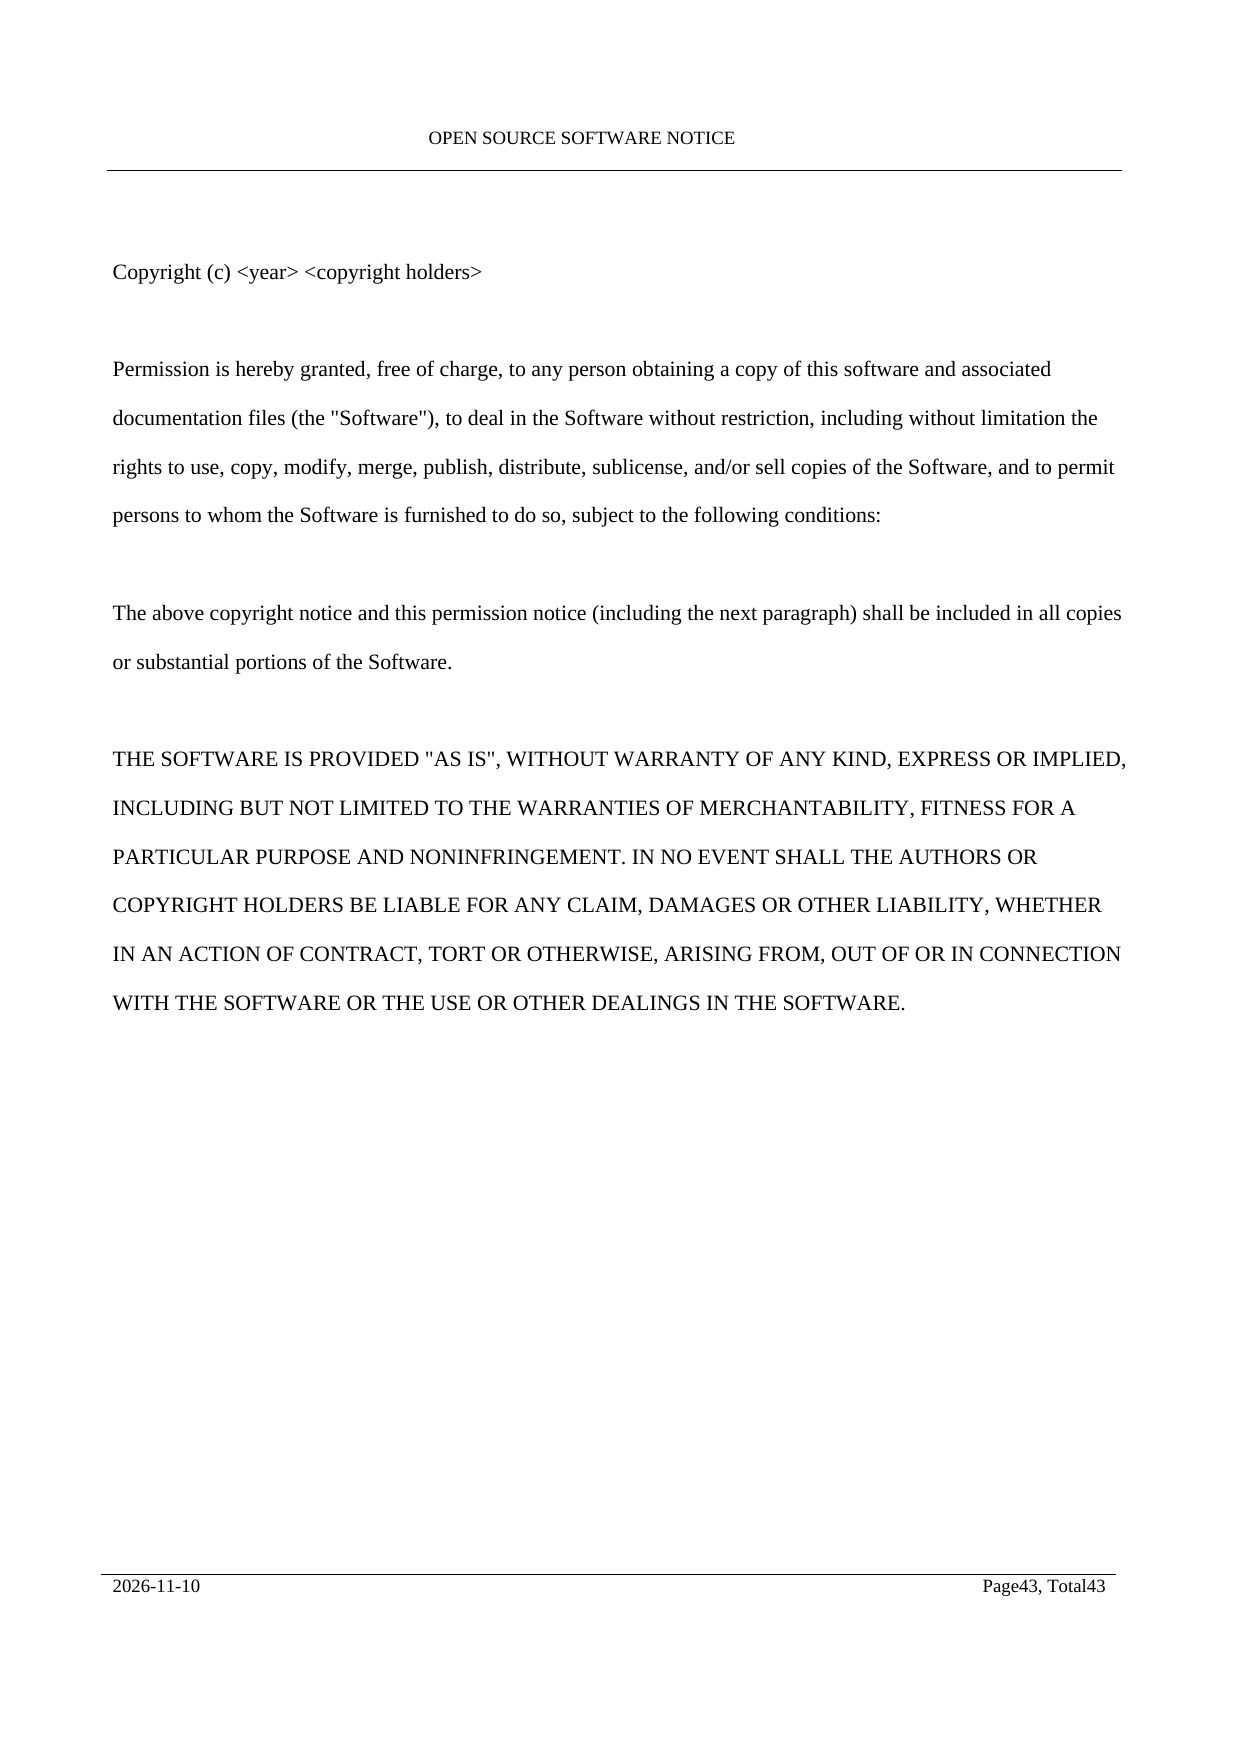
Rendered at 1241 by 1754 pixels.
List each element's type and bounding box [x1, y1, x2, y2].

text [112, 206, 1128, 1116]
